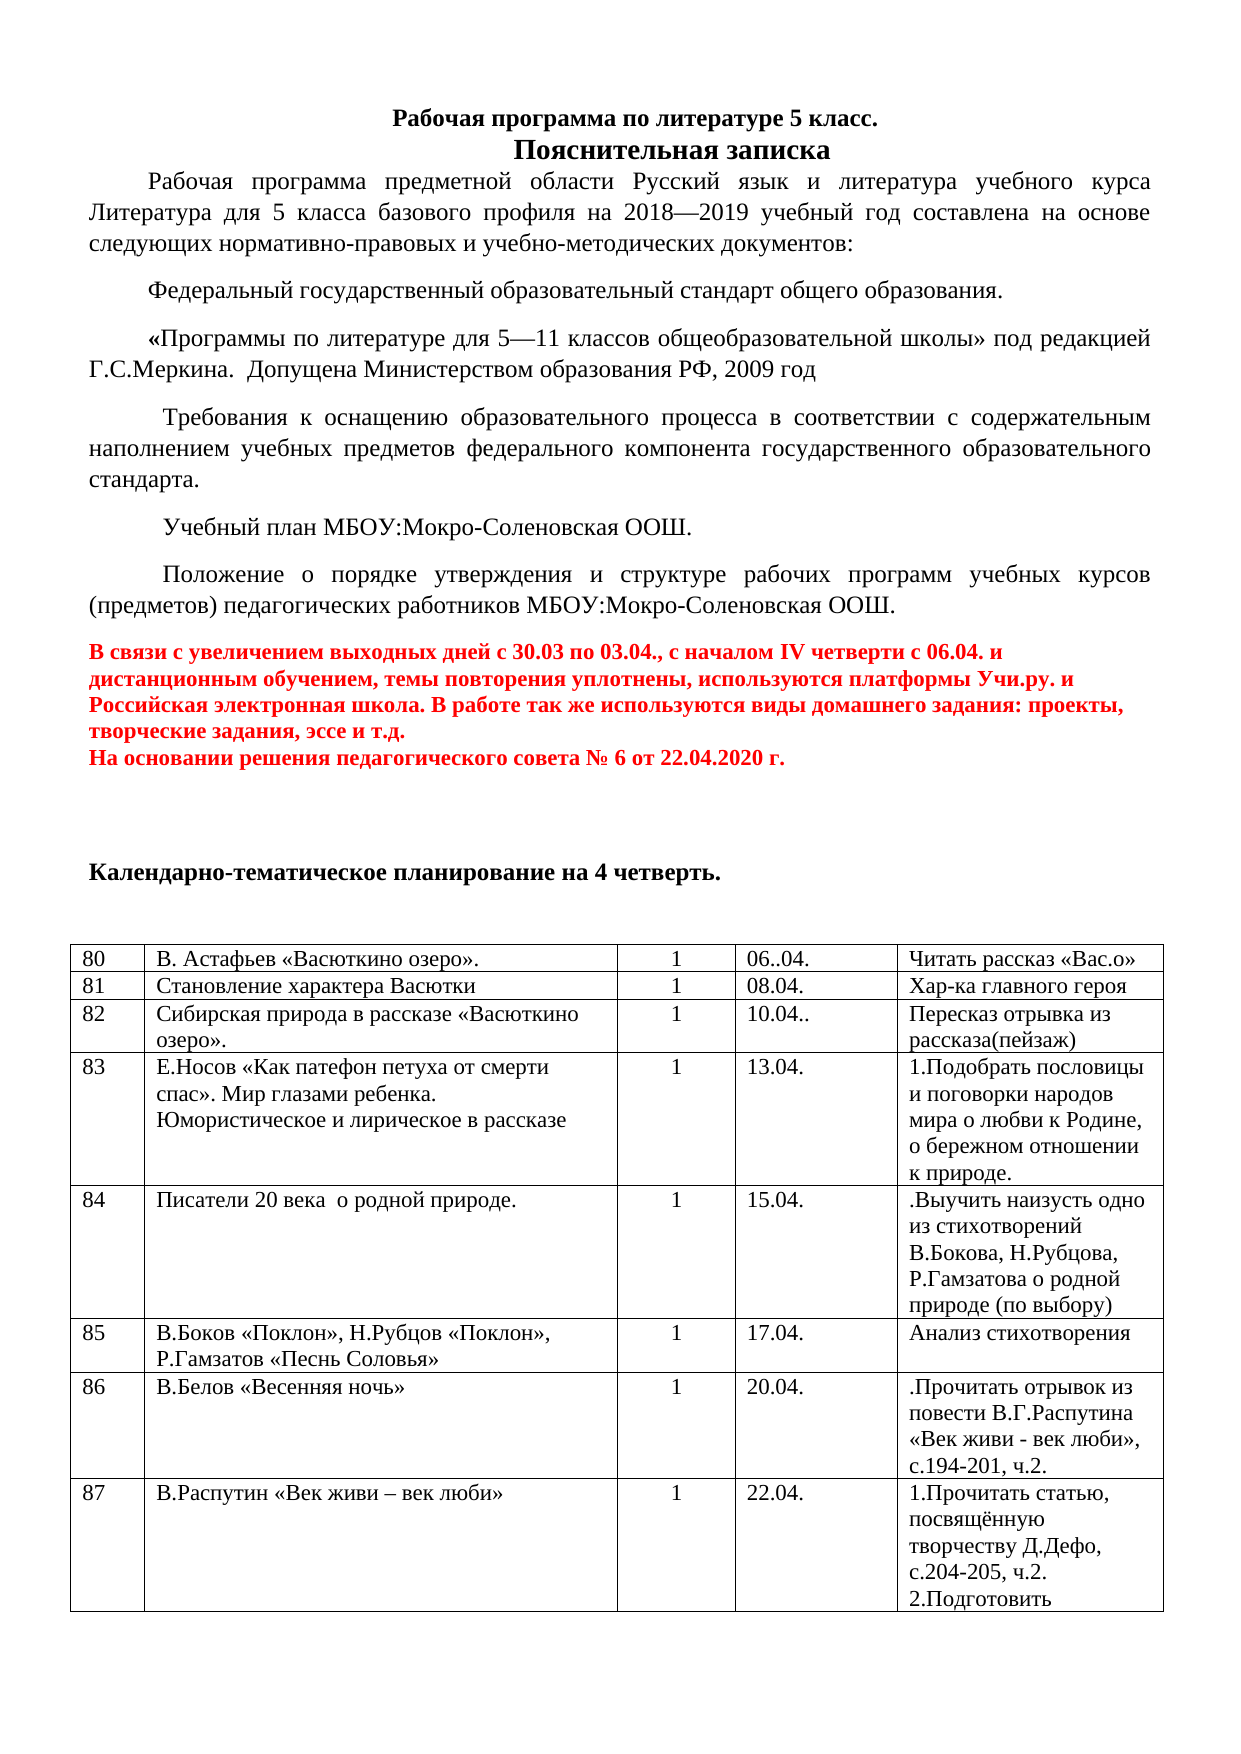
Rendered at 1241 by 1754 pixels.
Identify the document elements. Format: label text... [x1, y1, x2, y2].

table_cell .Выучить наизусть одно из стихотворений В.Бокова, Н.Рубцова, Р.Гамзатова о родной природе (по выбору) [898, 1186, 1163, 1318]
table_cell 85 [71, 1319, 144, 1372]
table_cell 1 [618, 1319, 735, 1372]
table_header 06..04. [736, 945, 897, 971]
table_cell Анализ стихотворения [898, 1319, 1163, 1372]
table_cell 83 [71, 1053, 144, 1185]
table_header Читать рассказ «Вас.о» [898, 945, 1163, 971]
table_cell 1 [618, 972, 735, 998]
text На основании решения педагогического совета № 6 от 22.04.2020 г. [89, 744, 1152, 770]
table_cell 87 [71, 1479, 144, 1611]
text «Программы по литературе для 5—11 классов общеобразовательной школы» под редакцией Г.С.Меркина. Допущена Министерством образования РФ, 2009 год [89, 323, 1152, 383]
text Федеральный государственный образовательный стандарт общего образования. [0, 276, 1152, 304]
table_cell 86 [71, 1373, 144, 1478]
table_cell В.Боков «Поклон», Н.Рубцов «Поклон», Р.Гамзатов «Песнь Соловья» [145, 1319, 617, 1372]
table_cell Сибирская природа в рассказе «Васюткино озеро». [145, 1000, 617, 1052]
table_cell 10.04.. [736, 1000, 897, 1052]
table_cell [145, 1479, 617, 1611]
table_cell 08.04. [736, 972, 897, 998]
table_cell Становление характера Васютки [145, 972, 617, 998]
table_cell 17.04. [736, 1319, 897, 1372]
table_cell 1.Подобрать пословицы и поговорки народов мира о любви к Родине, о бережном отношении к природе. [898, 1053, 1163, 1185]
table_cell 1 [618, 1053, 735, 1185]
table_cell Пересказ отрывка из рассказа(пейзаж) [898, 1000, 1163, 1052]
table_cell В.Белов «Весенняя ночь» [145, 1373, 617, 1478]
text Рабочая программа предметной области Русский язык и литература учебного курса Литература для 5 класса базового профиля на 2018—2019 учебный год составлена на основе следующих нормативно-правовых и учебно-методических документов: [89, 166, 1152, 257]
text Учебный план МБОУ:Мокро-Соленовская ООШ. [89, 512, 1152, 541]
text В связи с увеличением выходных дней с 30.03 по 03.04., с началом IV четверти с 06.04. и дистанционным обучением, темы повторения уплотнены, используются платформы Учи.ру. и Российская электронная школа. В работе так же используются виды домашнего задания: проекты, творческие задания, эссе и т.д. [89, 638, 1152, 744]
table_cell 1 [618, 1186, 735, 1318]
table_cell 13.04. [736, 1053, 897, 1185]
table_cell 1 [618, 1373, 735, 1478]
table_cell 81 [71, 972, 144, 998]
table_cell 15.04. [736, 1186, 897, 1318]
table_cell Хар-ка главного героя [898, 972, 1163, 998]
text Календарно-тематическое планирование на 4 четверть. [89, 857, 1181, 886]
table_header 80 [71, 945, 144, 971]
table_header 1 [618, 945, 735, 971]
table_cell 20.04. [736, 1373, 897, 1478]
table_cell .Прочитать отрывок из повести В.Г.Распутина «Век живи - век люби», с.194-201, ч.2. [898, 1373, 1163, 1478]
table_cell 1 [618, 1479, 735, 1611]
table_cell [898, 1479, 1163, 1611]
text Положение о порядке утверждения и структуре рабочих программ учебных курсов (предметов) педагогических работников МБОУ:Мокро-Соленовская ООШ. [89, 559, 1152, 619]
table_header В. Астафьев «Васюткино озеро». [145, 945, 617, 971]
table_cell Писатели 20 века о родной природе. [145, 1186, 617, 1318]
text Требования к оснащению образовательного процесса в соответствии с содержательным наполнением учебных предметов федерального компонента государственного образовательного стандарта. [89, 402, 1152, 493]
table_cell 22.04. [736, 1479, 897, 1611]
text Пояснительная записка [148, 132, 1152, 166]
table_cell 82 [71, 1000, 144, 1052]
table_cell Е.Носов «Как патефон петуха от смерти спас». Мир глазами ребенка. Юмористическое и лирическое в рассказе [145, 1053, 617, 1185]
text Рабочая программа по литературе 5 класс. [89, 103, 1181, 132]
table_cell 1 [618, 1000, 735, 1052]
table_cell 84 [71, 1186, 144, 1318]
